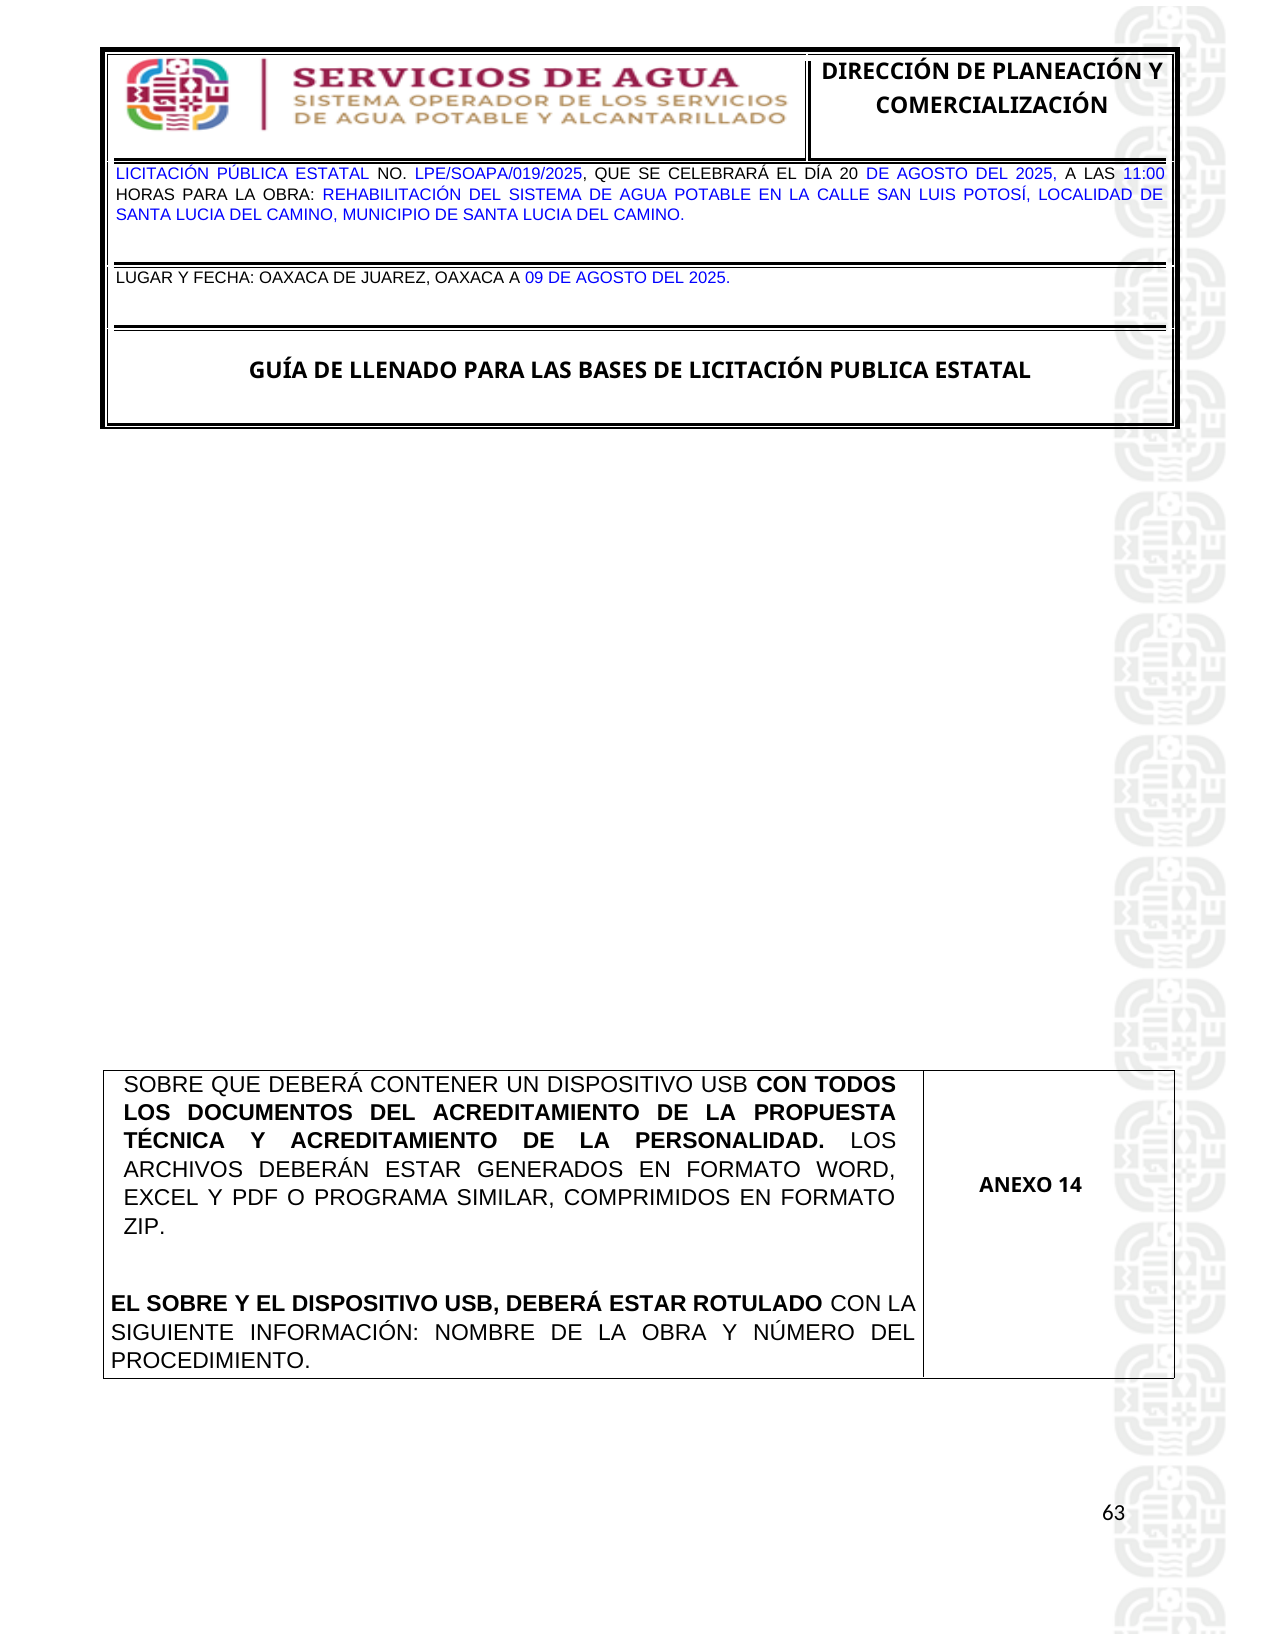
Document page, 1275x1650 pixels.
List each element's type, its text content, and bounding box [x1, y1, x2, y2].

picture [1100, 190, 1107, 199]
table_header ANEXO 14 [924, 1071, 1174, 1377]
picture [122, 55, 796, 143]
picture [1099, 6, 1229, 1634]
table_header SOBRE QUE DEBERÁ CONTENER UN DISPOSITIVO USB CON TODOS LOS DOCUMENTOS DEL ACREDITAMIENTO DE LA PROPUESTA TÉCNICA Y ACREDITAMIENTO DE LA PERSONALIDAD. LOS ARCHIVOS DEBERÁN ESTAR GENERADOS EN FORMATO WORD, EXCEL Y PDF O PROGRAMA SIMILAR, COMPRIMIDOS EN FORMATO ZIP. EL SOBRE Y EL DISPOSITIVO USB, DEBERÁ ESTAR ROTULADO CON LA SIGUIENTE INFORMACIÓN: NOMBRE DE LA OBRA Y NÚMERO DEL PROCEDIMIENTO. [104, 1071, 923, 1377]
picture [1099, 52, 1175, 427]
